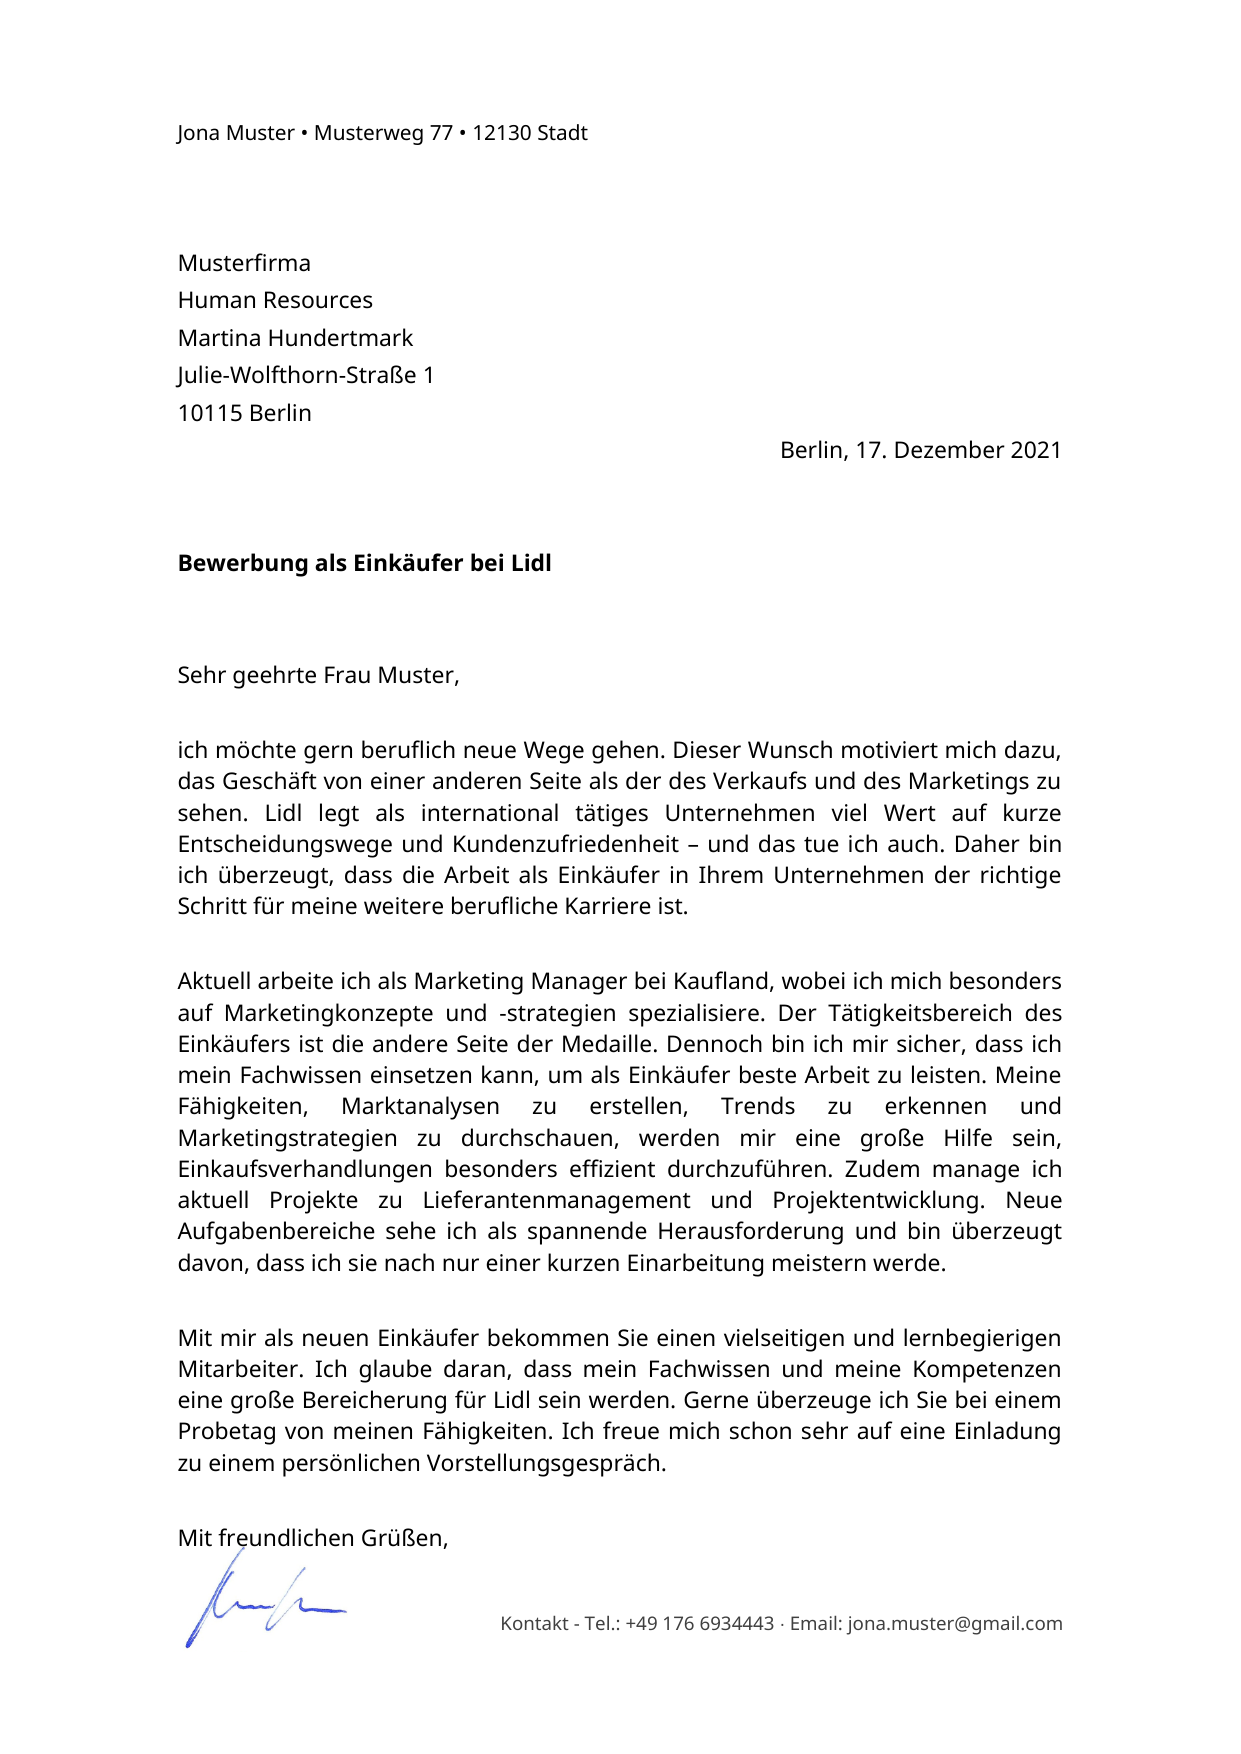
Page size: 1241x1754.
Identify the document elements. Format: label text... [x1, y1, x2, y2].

text ich möchte gern beruflich neue Wege gehen. Dieser Wunsch motiviert mich dazu, das Geschäft von einer anderen Seite als der des Verkaufs und des Marketings zu sehen. Lidl legt als international tätiges Unternehmen viel Wert auf kurze Entscheidungswege und Kundenzufriedenheit – und das tue ich auch. Daher bin ich überzeugt, dass die Arbeit als Einkäufer in Ihrem Unternehmen der richtige Schritt für meine weitere berufliche Karriere ist. [177, 734, 1063, 922]
picture [182, 1553, 349, 1652]
text Berlin, 17. Dezember 2021 [177, 434, 1063, 465]
text Musterfirma [177, 247, 1063, 278]
text Human Resources [177, 284, 1063, 315]
text Mit mir als neuen Einkäufer bekommen Sie einen vielseitigen und lernbegierigen Mitarbeiter. Ich glaube daran, dass mein Fachwissen und meine Kompetenzen eine große Bereicherung für Lidl sein werden. Gerne überzeuge ich Sie bei einem Probetag von meinen Fähigkeiten. Ich freue mich schon sehr auf eine Einladung zu einem persönlichen Vorstellungsgespräch. [177, 1322, 1063, 1478]
text Bewerbung als Einkäufer bei Lidl [177, 547, 1063, 578]
text Martina Hundertmark [177, 322, 1063, 353]
text Jona Muster • Musterweg 77 • 12130 Stadt [177, 118, 1063, 147]
text Aktuell arbeite ich als Marketing Manager bei Kaufland, wobei ich mich besonders auf Marketingkonzepte und -strategien spezialisiere. Der Tätigkeitsbereich des Einkäufers ist die andere Seite der Medaille. Dennoch bin ich mir sicher, dass ich mein Fachwissen einsetzen kann, um als Einkäufer beste Arbeit zu leisten. Meine Fähigkeiten, Marktanalysen zu erstellen, Trends zu erkennen und Marketingstrategien zu durchschauen, werden mir eine große Hilfe sein, Einkaufsverhandlungen besonders effizient durchzuführen. Zudem manage ich aktuell Projekte zu Lieferantenmanagement und Projektentwicklung. Neue Aufgabenbereiche sehe ich als spannende Herausforderung und bin überzeugt davon, dass ich sie nach nur einer kurzen Einarbeitung meistern werde. [177, 965, 1063, 1278]
text Mit freundlichen Grüßen, [177, 1522, 1063, 1553]
text Julie-Wolfthorn-Straße 1 [177, 359, 1063, 390]
text Sehr geehrte Frau Muster, [177, 659, 1063, 690]
text 10115 Berlin [177, 397, 1063, 428]
